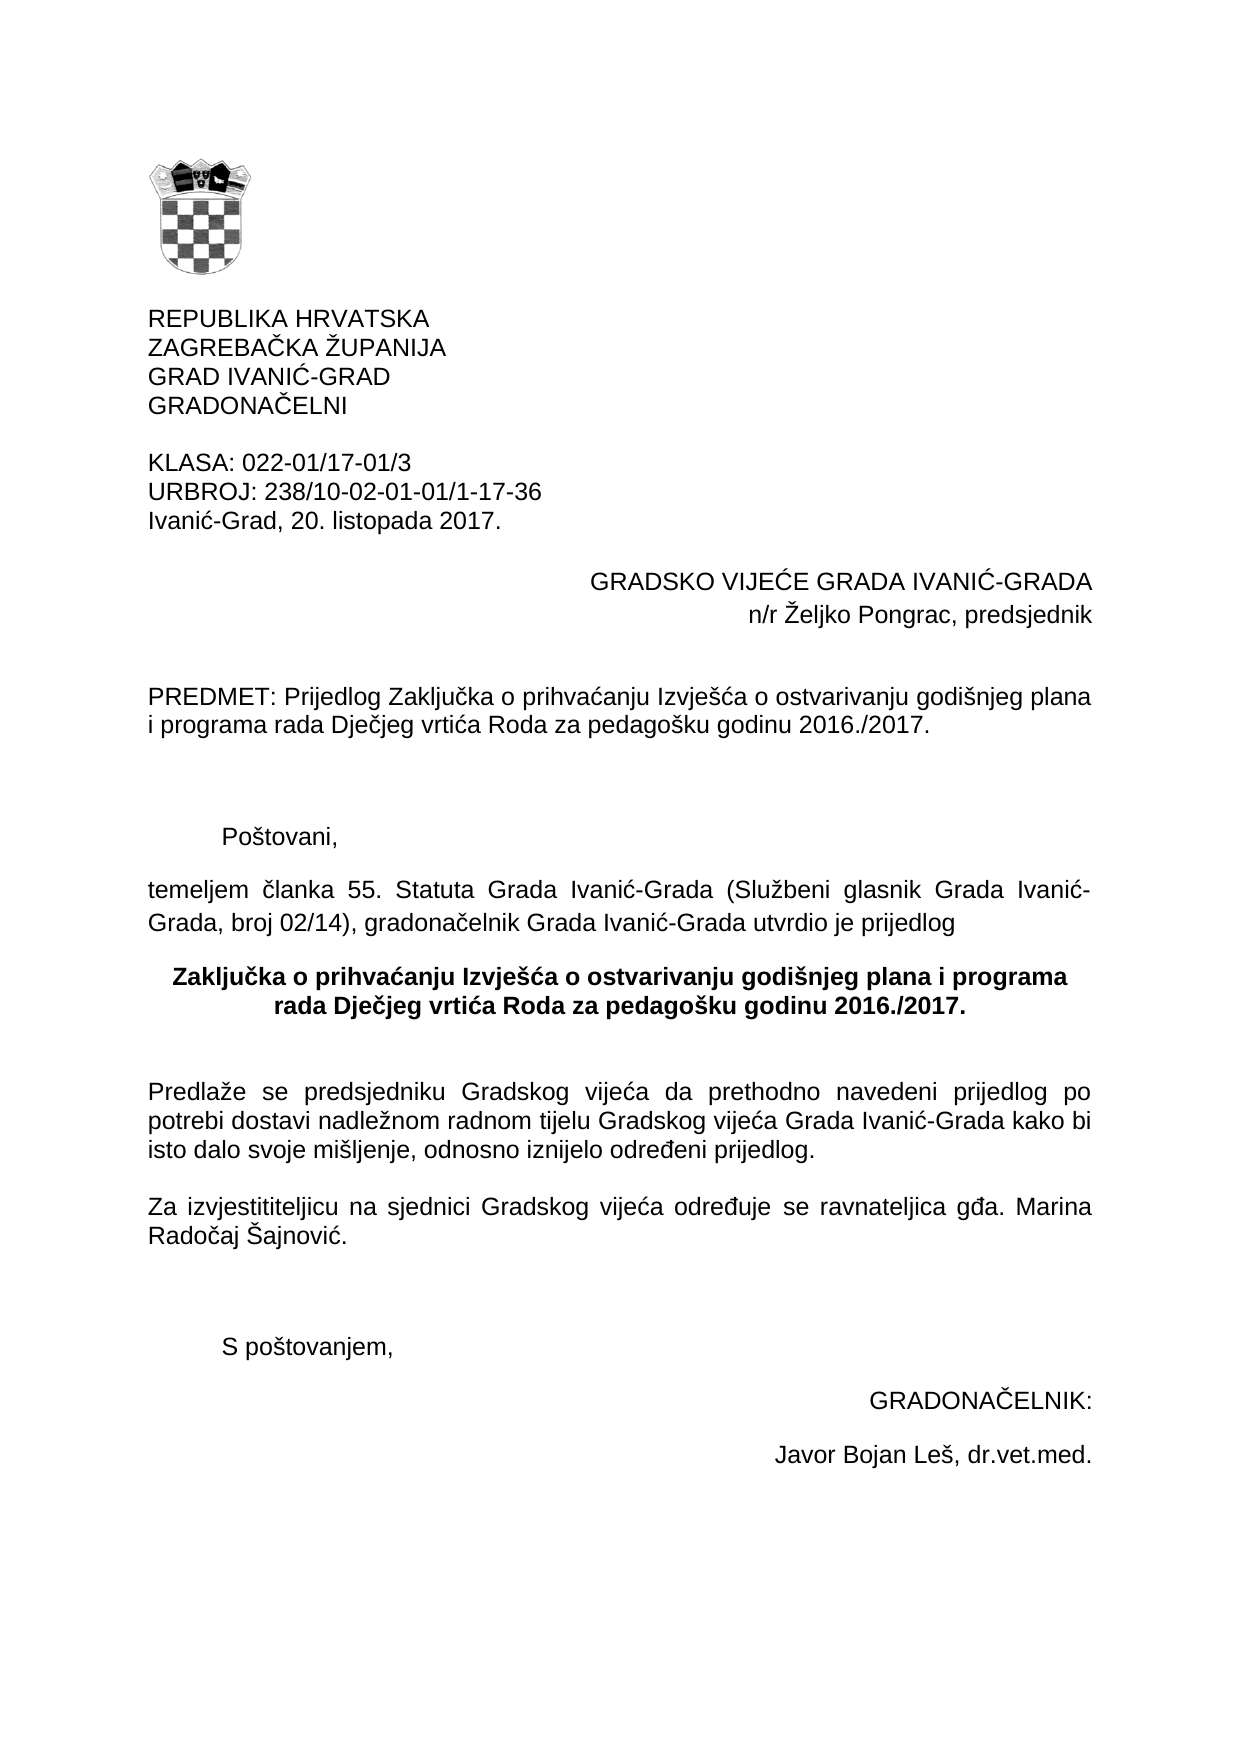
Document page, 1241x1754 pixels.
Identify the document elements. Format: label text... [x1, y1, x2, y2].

text GRADONAČELNIK: [148, 1386, 1093, 1415]
text REPUBLIKA HRVATSKA [148, 304, 1093, 333]
picture [147, 157, 253, 276]
text KLASA: 022-01/17-01/3 [148, 448, 1093, 477]
text URBROJ: 238/10-02-01-01/1-17-36 [148, 477, 1093, 506]
text GRAD IVANIĆ-GRAD [148, 362, 1093, 391]
text Predlaže se predsjedniku Gradskog vijeća da prethodno navedeni prijedlog po potrebi dostavi nadležnom radnom tijelu Gradskog vijeća Grada Ivanić-Grada kako bi isto dalo svoje mišljenje, odnosno iznijelo određeni prijedlog. [148, 1077, 1093, 1163]
text Za izvjestititeljicu na sjednici Gradskog vijeća određuje se ravnateljica gđa. Marina Radočaj Šajnović. [148, 1192, 1093, 1250]
text GRADONAČELNI [148, 391, 1093, 419]
text Poštovani, [148, 822, 1093, 850]
text Javor Bojan Leš, dr.vet.med. [148, 1440, 1093, 1469]
text Ivanić-Grad, 20. listopada 2017. [148, 506, 1093, 534]
text temeljem članka 55. Statuta Grada Ivanić-Grada (Službeni glasnik Grada Ivanić-Grada, broj 02/14), gradonačelnik Grada Ivanić-Grada utvrdio je prijedlog [148, 875, 1093, 937]
text ZAGREBAČKA ŽUPANIJA [148, 333, 1093, 362]
text n/r Željko Pongrac, predsjednik [148, 599, 1093, 628]
text S poštovanjem, [148, 1332, 1093, 1361]
text GRADSKO VIJEĆE GRADA IVANIĆ-GRADA [148, 567, 1093, 595]
text PREDMET: Prijedlog Zaključka o prihvaćanju Izvješća o ostvarivanju godišnjeg plana i programa rada Dječjeg vrtića Roda za pedagošku godinu 2016./2017. [148, 681, 1093, 739]
text Zaključka o prihvaćanju Izvješća o ostvarivanju godišnjeg plana i programa rada Dječjeg vrtića Roda za pedagošku godinu 2016./2017. [148, 962, 1093, 1020]
